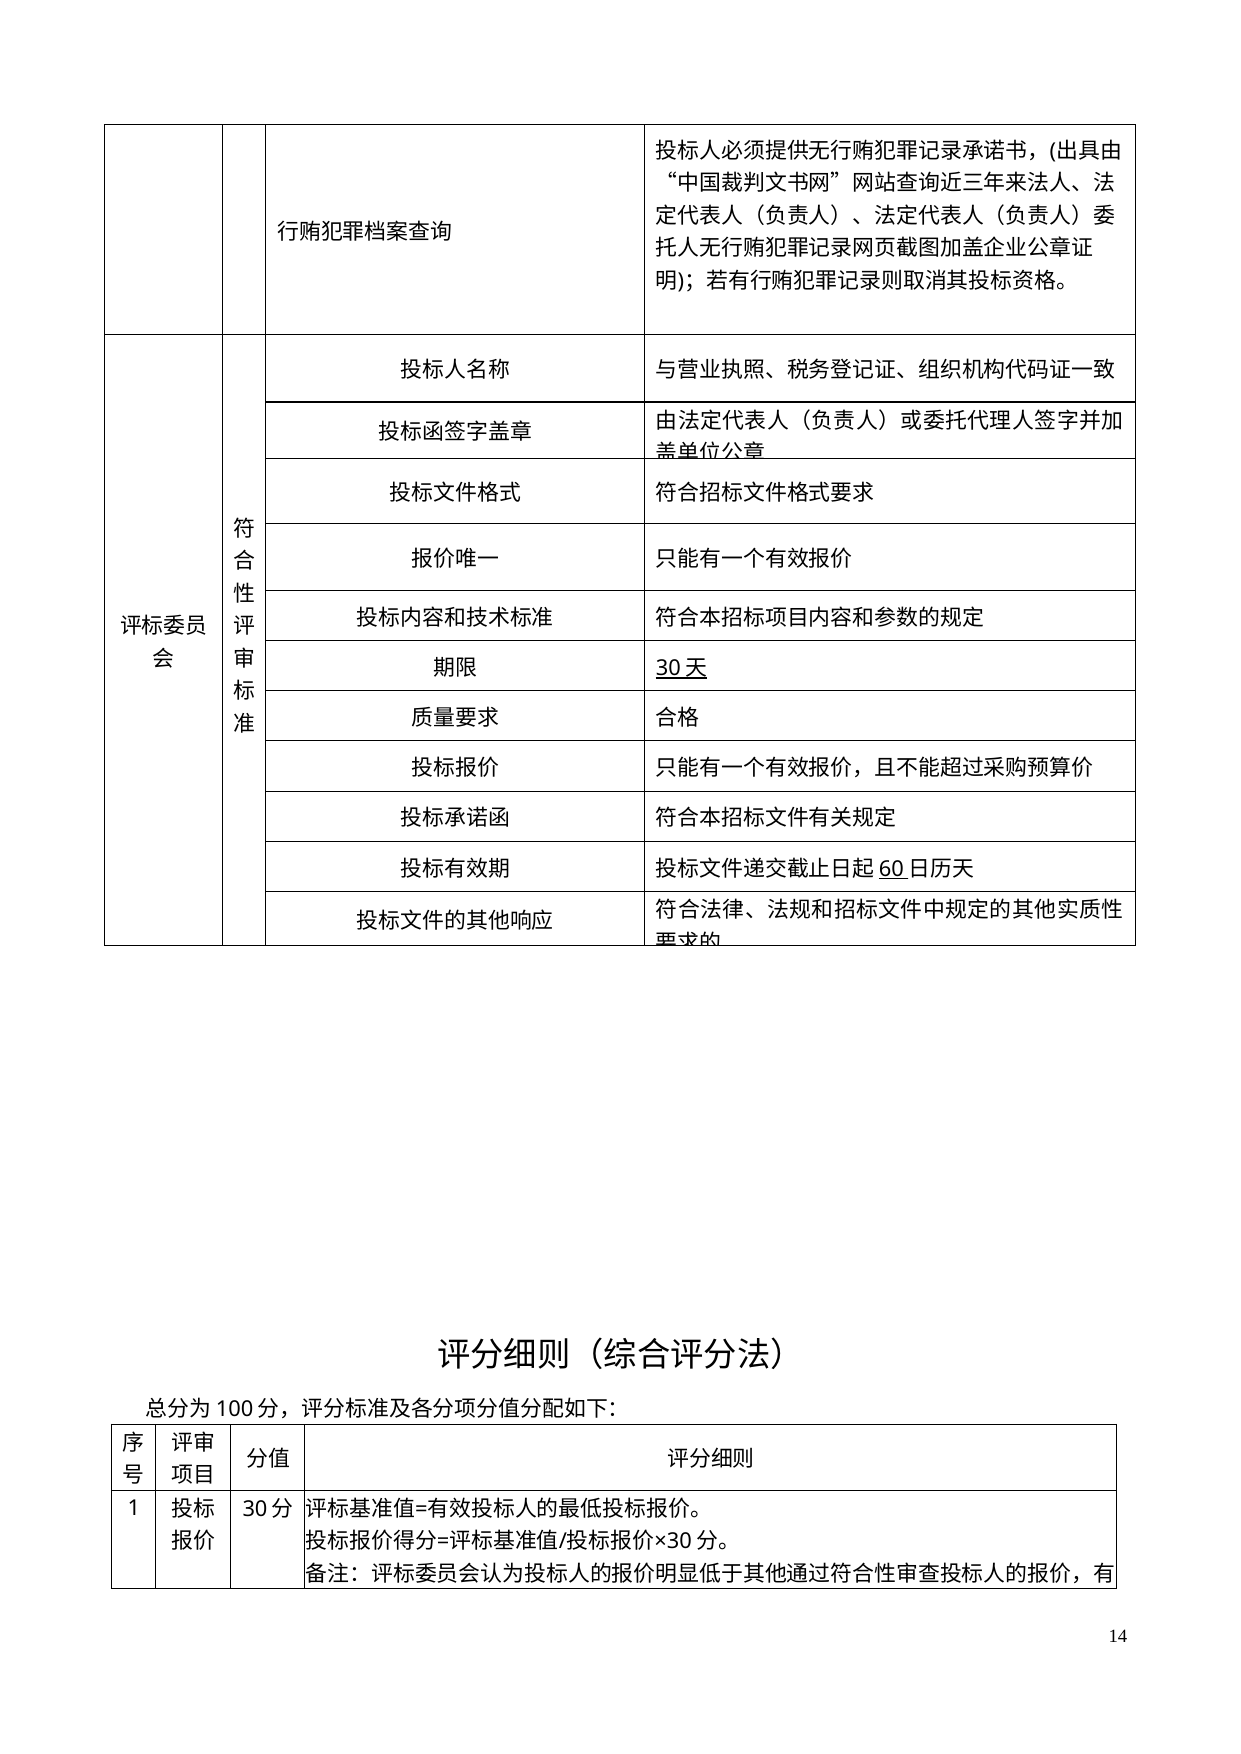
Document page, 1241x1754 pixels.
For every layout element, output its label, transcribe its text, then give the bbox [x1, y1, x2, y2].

table_cell 符合法律、法规和招标文件中规定的其他实质性要求的 [645, 892, 1135, 945]
table_cell 合格 [645, 691, 1135, 740]
table_header 评审 项目 [156, 1425, 230, 1489]
table_cell 投标有效期 [266, 842, 644, 891]
table_header 序号 [112, 1425, 155, 1489]
table_cell 投标文件递交截止日起60日历天 [645, 842, 1135, 891]
table_cell 期限 [266, 641, 644, 690]
table_cell 投标人名称 [266, 335, 644, 401]
table_cell 符合招标文件格式要求 [645, 459, 1135, 523]
table_cell 符合本招标项目内容和参数的规定 [645, 591, 1135, 640]
text 总分为100分，评分标准及各分项分值分配如下： [113, 1391, 1127, 1423]
table_cell 投标文件格式 [266, 459, 644, 523]
table_cell 投标内容和技术标准 [266, 591, 644, 640]
table_cell 符合性评审标准 [223, 335, 265, 945]
table_cell 30天 [645, 641, 1135, 690]
table_cell 行贿犯罪档案查询 [266, 125, 644, 334]
table_cell 投标 报价 [156, 1491, 230, 1588]
table_cell 只能有一个有效报价，且不能超过采购预算价 [645, 741, 1135, 791]
table_header 分值 [231, 1425, 304, 1489]
table_header 评分细则 [305, 1425, 1116, 1489]
table_cell 只能有一个有效报价 [645, 524, 1135, 590]
table_cell 1 [112, 1491, 155, 1588]
table_cell 投标人必须提供无行贿犯罪记录承诺书，(出具由“中国裁判文书网”网站查询近三年来法人、法定代表人（负责人）、法定代表人（负责人）委托人无行贿犯罪记录网页截图加盖企业公章证明)；若有行贿犯罪记录则取消其投标资格。 [645, 125, 1135, 334]
table_cell 符合本招标文件有关规定 [645, 792, 1135, 841]
table_cell 与营业执照、税务登记证、组织机构代码证一致 [645, 335, 1135, 401]
table_cell 投标文件的其他响应 [266, 892, 644, 945]
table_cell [305, 1491, 1116, 1588]
table_cell 投标承诺函 [266, 792, 644, 841]
table_cell 投标报价 [266, 741, 644, 791]
title 评分细则（综合评分法） [113, 1320, 1127, 1385]
table_cell 30分 [231, 1491, 304, 1588]
table_cell 质量要求 [266, 691, 644, 740]
table_cell 投标函签字盖章 [266, 403, 644, 458]
table_cell 由法定代表人（负责人）或委托代理人签字并加盖单位公章 [645, 403, 1135, 458]
table_cell 评标委员会 [105, 335, 222, 945]
table_cell 报价唯一 [266, 524, 644, 590]
